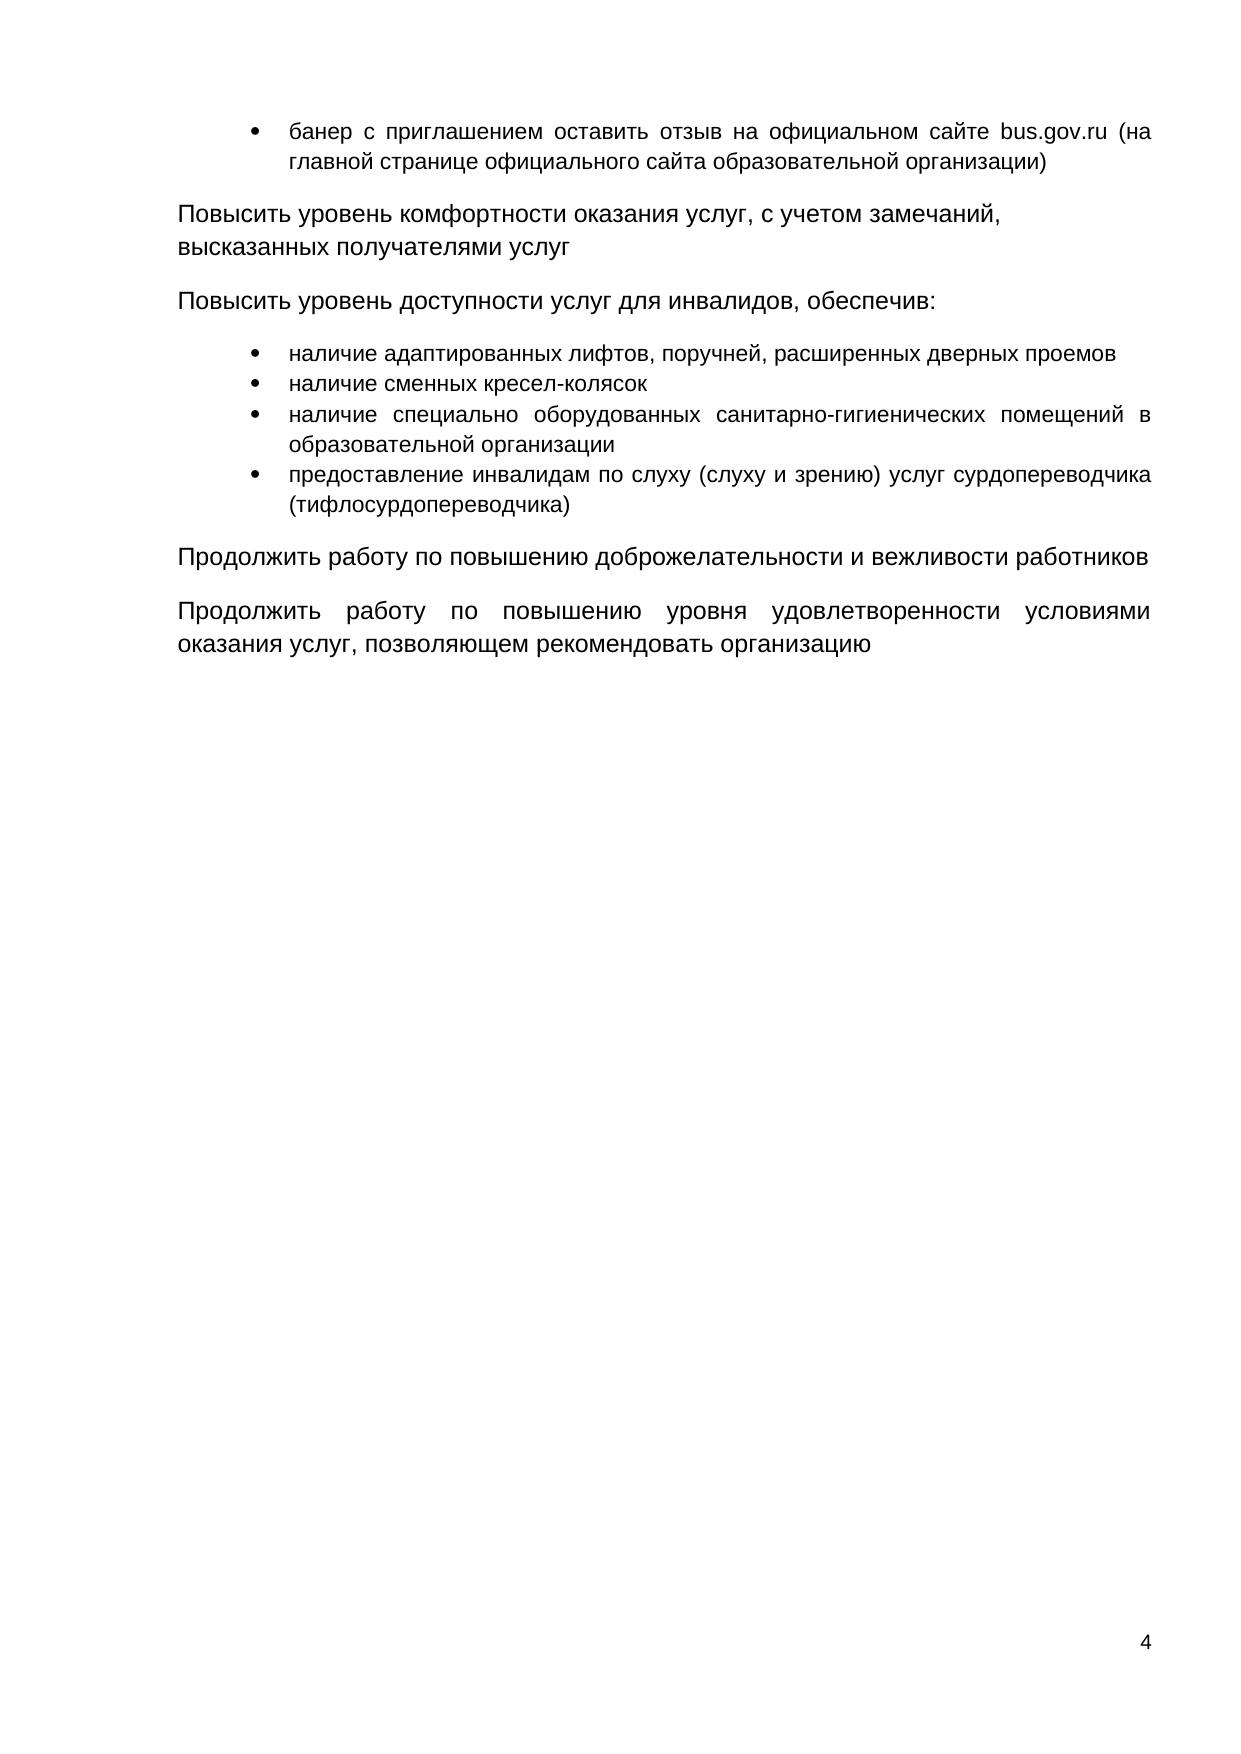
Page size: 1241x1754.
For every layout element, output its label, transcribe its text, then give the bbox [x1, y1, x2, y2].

list банер с приглашением оставить отзыв на официальном сайте bus.gov.ru (на главной странице официального сайта образовательной организации) [251, 118, 1152, 175]
list наличие адаптированных лифтов, поручней, расширенных дверных проемов [251, 340, 1152, 366]
text Повысить уровень доступности услуг для инвалидов, обеспечив: [177, 286, 1152, 315]
text Продолжить работу по повышению уровня удовлетворенности условиями оказания услуг, позволяющем рекомендовать организацию [177, 596, 1152, 658]
text Повысить уровень комфортности оказания услуг, с учетом замечаний, высказанных получателями услуг [177, 199, 1152, 261]
list предоставление инвалидам по слуху (слуху и зрению) услуг сурдопереводчика (тифлосурдопереводчика) [251, 461, 1152, 517]
text Продолжить работу по повышению доброжелательности и вежливости работников [177, 542, 1152, 571]
list наличие сменных кресел-колясок [251, 370, 1152, 397]
list наличие специально оборудованных санитарно-гигиенических помещений в образовательной организации [251, 401, 1152, 457]
